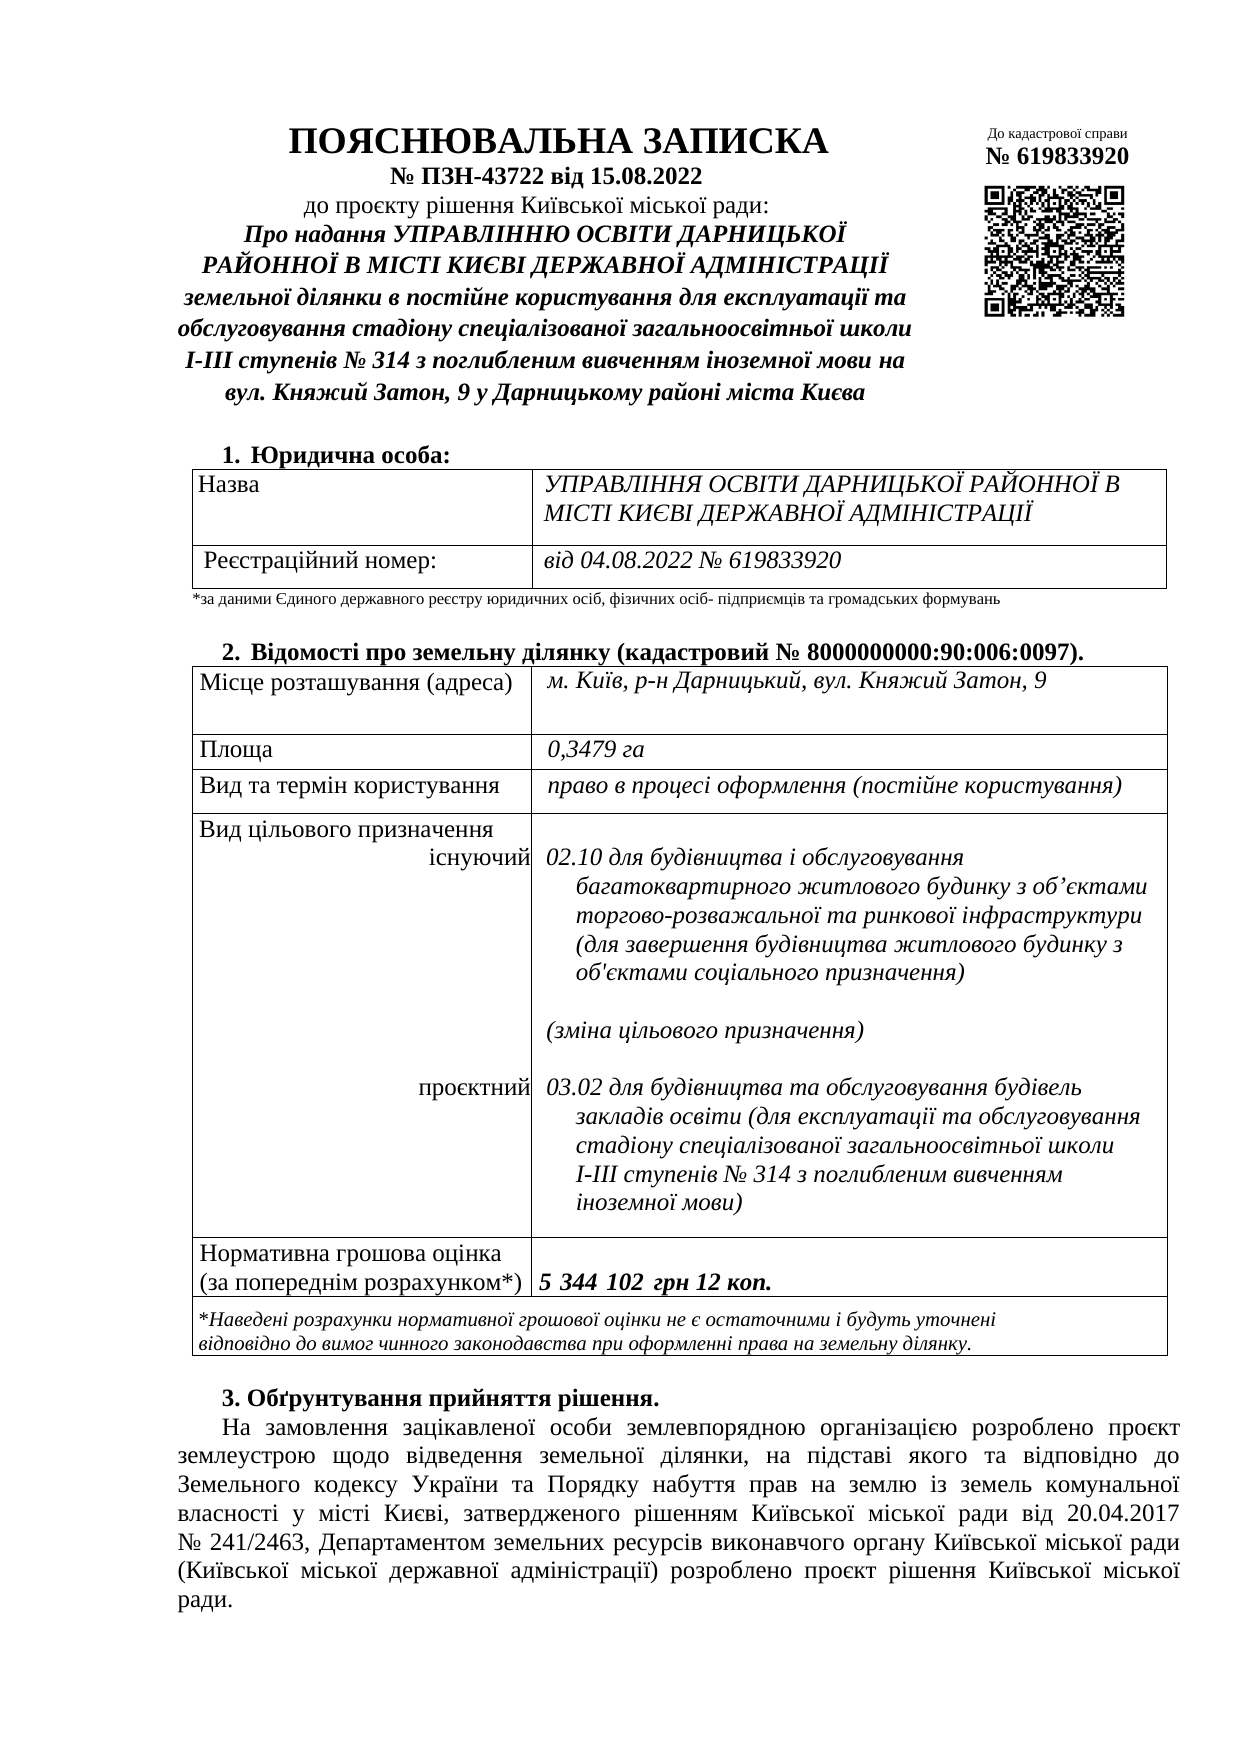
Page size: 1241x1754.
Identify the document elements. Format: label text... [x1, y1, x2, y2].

text На замовлення зацікавленої особи землевпорядною організацією розроблено проєкт землеустрою щодо відведення земельної ділянки, на підставі якого та відповідно до Земельного кодексу України та Порядку набуття прав на землю із земель комунальної власності у місті Києві, затвердженого рішенням Київської міської ради від 20.04.2017 № 241/2463, Департаментом земельних ресурсів виконавчого органу Київської міської ради (Київської міської державної адміністрації) розроблено проєкт рішення Київської міської ради. [177, 1412, 1181, 1613]
text № ПЗН-43722 від 15.08.2022 [315, 161, 778, 190]
table_header м. Київ, р-н Дарницький, вул. Княжий Затон, 9 [532, 667, 1167, 733]
table_header Місце розташування (адреса) [193, 667, 531, 733]
table_cell Реєстраційний номер: [193, 546, 532, 588]
text ПОЯСНЮВАЛЬНА ЗАПИСКА [177, 118, 940, 161]
table_header УПРАВЛІННЯ ОСВІТИ ДАРНИЦЬКОЇ РАЙОННОЇ В МІСТІ КИЄВІ ДЕРЖАВНОЇ АДМІНІСТРАЦІЇ [533, 470, 1166, 544]
text Про надання УПРАВЛІННЮ ОСВІТИ ДАРНИЦЬКОЇ РАЙОННОЇ В МІСТІ КИЄВІ ДЕРЖАВНОЇ АДМІНІСТРАЦІЇ земельної ділянки в постійне користування для експлуатації та обслуговування стадіону спеціалізованої загальноосвітньої школи І-ІІІ ступенів № 314 з поглибленим вивченням іноземної мови на вул. Княжий Затон, 9 у Дарницькому районі міста Києва [177, 219, 915, 405]
table_cell Площа [193, 735, 531, 769]
table_cell від 04.08.2022 № 619833920 [533, 546, 1166, 588]
text *за даними Єдиного державного реєстру юридичних осіб, фізичних осіб- підприємців та громадських формувань [177, 589, 1181, 608]
picture [973, 175, 1134, 327]
text 3. Обґрунтування прийняття рішення. [177, 1383, 1181, 1412]
list Юридична особа: [222, 440, 1181, 468]
list Відомості про земельну ділянку (кадастровий № 8000000000:90:006:0097). [222, 637, 1181, 666]
table_cell 0,3479 га [532, 735, 1167, 769]
text до проєкту рішення Київської міської ради: [177, 190, 896, 219]
table_cell Вид цільового призначення існуючий проєктний [193, 814, 531, 1237]
table_header Назва [193, 470, 532, 544]
table_cell право в процесі оформлення (постійне користування) [532, 770, 1167, 813]
table_cell 02.10 для будівництва і обслуговування багатоквартирного житлового будинку з об’єктами торгово-розважальної та ринкової інфраструктури (для завершення будівництва житлового будинку з об'єктами соціального призначення) (зміна цільового призначення) 03.02 для будівництва та обслуговування будівель закладів освіти (для експлуатації та обслуговування стадіону спеціалізованої загальноосвітньої школи І-ІІІ ступенів № 314 з поглибленим вивченням іноземної мови) [532, 814, 1167, 1237]
table_cell Нормативна грошова оцінка (за попереднім розрахунком*) [193, 1238, 531, 1296]
table_cell *Наведені розрахунки нормативної грошової оцінки не є остаточними і будуть уточнені відповідно до вимог чинного законодавства при оформленні права на земельну ділянку. [193, 1297, 1167, 1355]
table_cell Вид та термін користування [193, 770, 531, 813]
